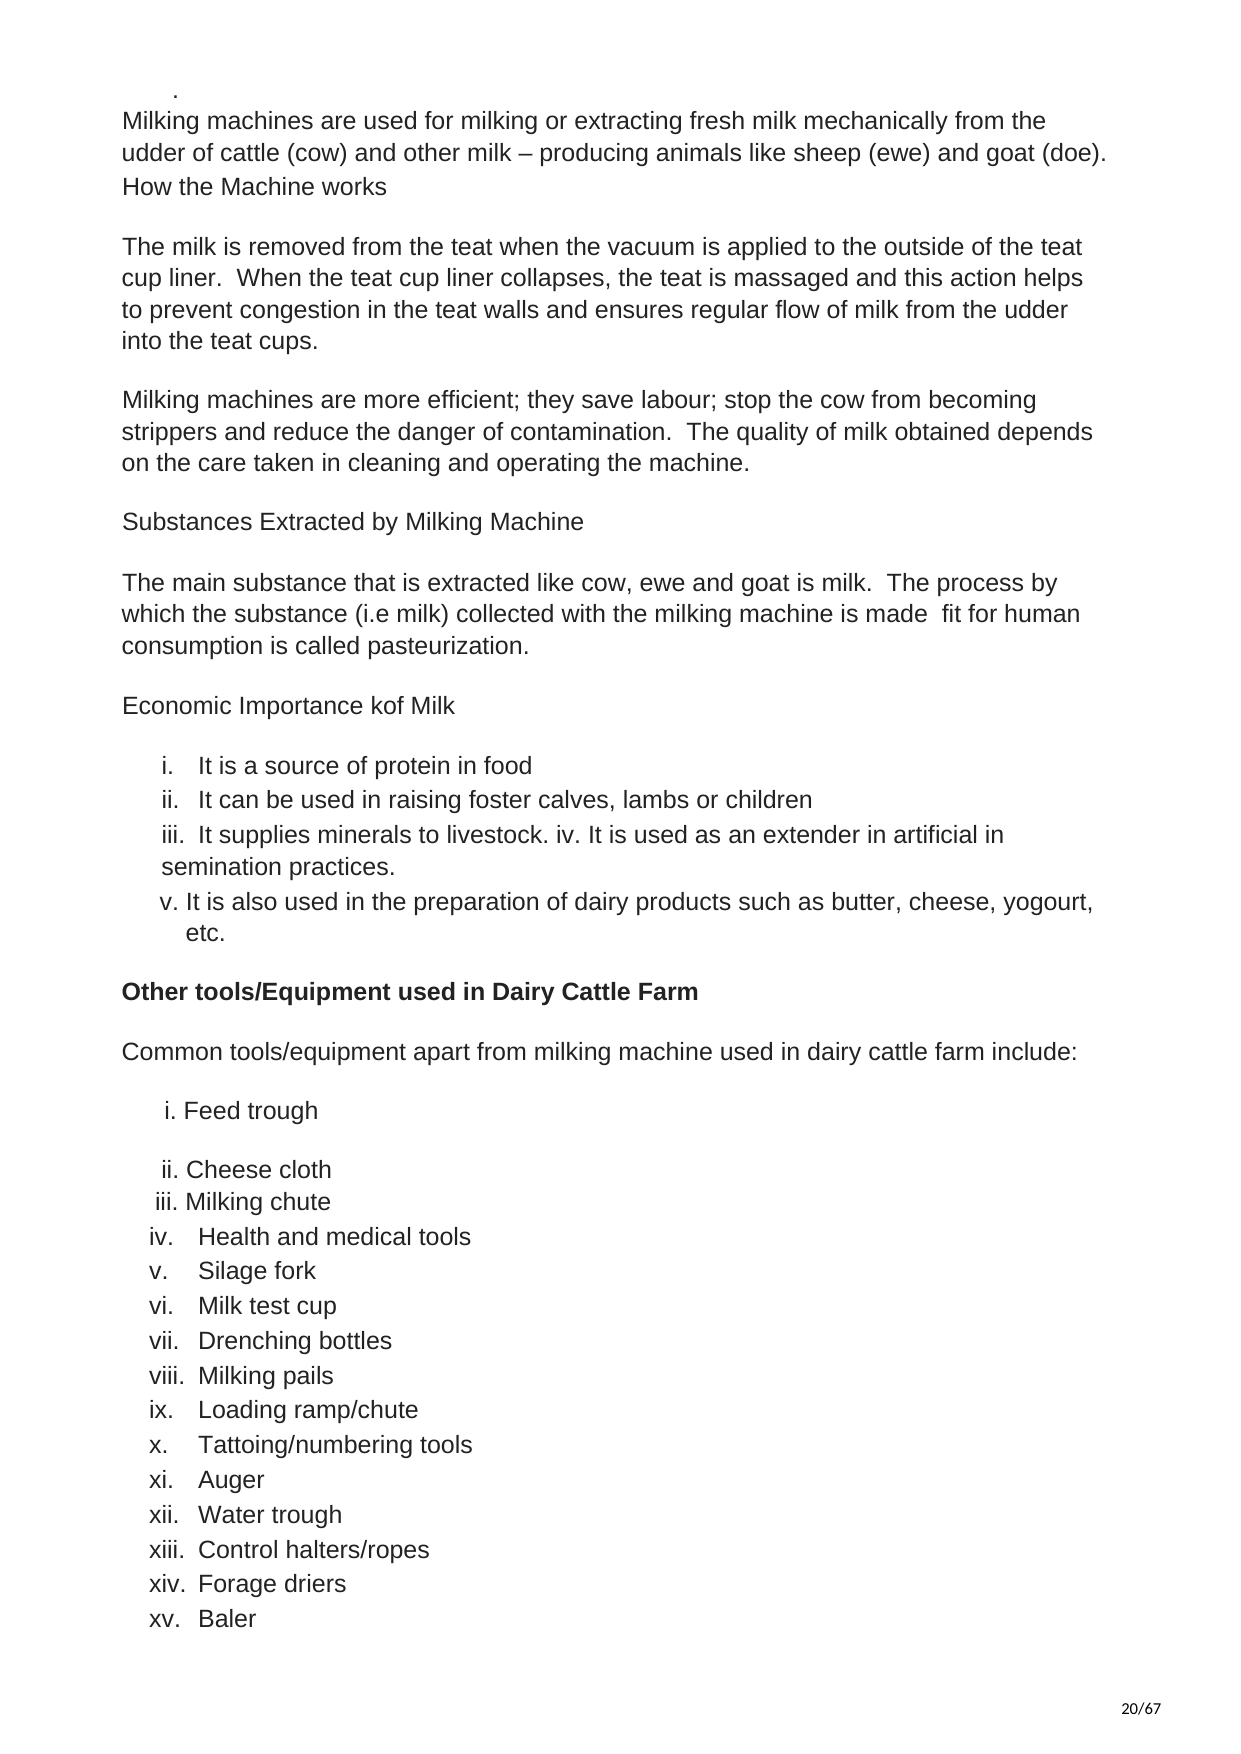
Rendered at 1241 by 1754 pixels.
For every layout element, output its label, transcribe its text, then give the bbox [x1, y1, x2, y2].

list It can be used in raising foster calves, lambs or children [161, 785, 1112, 814]
list Milk test cup [148, 1291, 1112, 1320]
text Economic Importance kof Milk [121, 691, 1112, 720]
text Milking machines are used for milking or extracting fresh milk mechanically from the udder of cattle (cow) and other milk – producing animals like sheep (ewe) and goat (doe). [123, 106, 1113, 166]
text Milking machines are more efficient; they save labour; stop the cow from becoming strippers and reduce the danger of contamination. The quality of milk obtained depends on the care taken in cleaning and operating the machine. [121, 385, 1112, 477]
list Tattoing/numbering tools [148, 1430, 1112, 1459]
list Health and medical tools [148, 1221, 1112, 1250]
list Milking pails [148, 1361, 1112, 1389]
text The main substance that is extracted like cow, ewe and goat is milk. The process by which the substance (i.e milk) collected with the milking machine is made fit for human consumption is called pasteurization. [121, 568, 1112, 660]
list Baler [148, 1604, 1112, 1633]
text v. It is also used in the preparation of dairy products such as butter, cheese, yogourt, etc. [159, 887, 1112, 947]
text Common tools/equipment apart from milking machine used in dairy cattle farm include: i. Feed trough [121, 1037, 1094, 1125]
list It supplies minerals to livestock. iv. It is used as an extender in artificial in semination practices. [161, 820, 1112, 881]
subtitle Other tools/Equipment used in Dairy Cattle Farm [121, 977, 1113, 1006]
list Water trough [148, 1500, 1112, 1528]
list Silage fork [148, 1256, 1112, 1285]
list Drenching bottles [148, 1326, 1112, 1354]
list Auger [148, 1465, 1112, 1494]
text Substances Extracted by Milking Machine [121, 507, 1112, 536]
text The milk is removed from the teat when the vacuum is applied to the outside of the teat cup liner. When the teat cup liner collapses, the teat is massaged and this action helps to prevent congestion in the teat walls and ensures regular flow of milk from the udder into the teat cups. [121, 232, 1112, 355]
text ii. Cheese cloth iii. Milking chute [155, 1155, 356, 1215]
list It is a source of protein in food [161, 751, 1112, 779]
list Forage driers [148, 1569, 1112, 1598]
text How the Machine works [121, 172, 1112, 201]
list Loading ramp/chute [148, 1395, 1112, 1424]
list Control halters/ropes [148, 1534, 1112, 1563]
